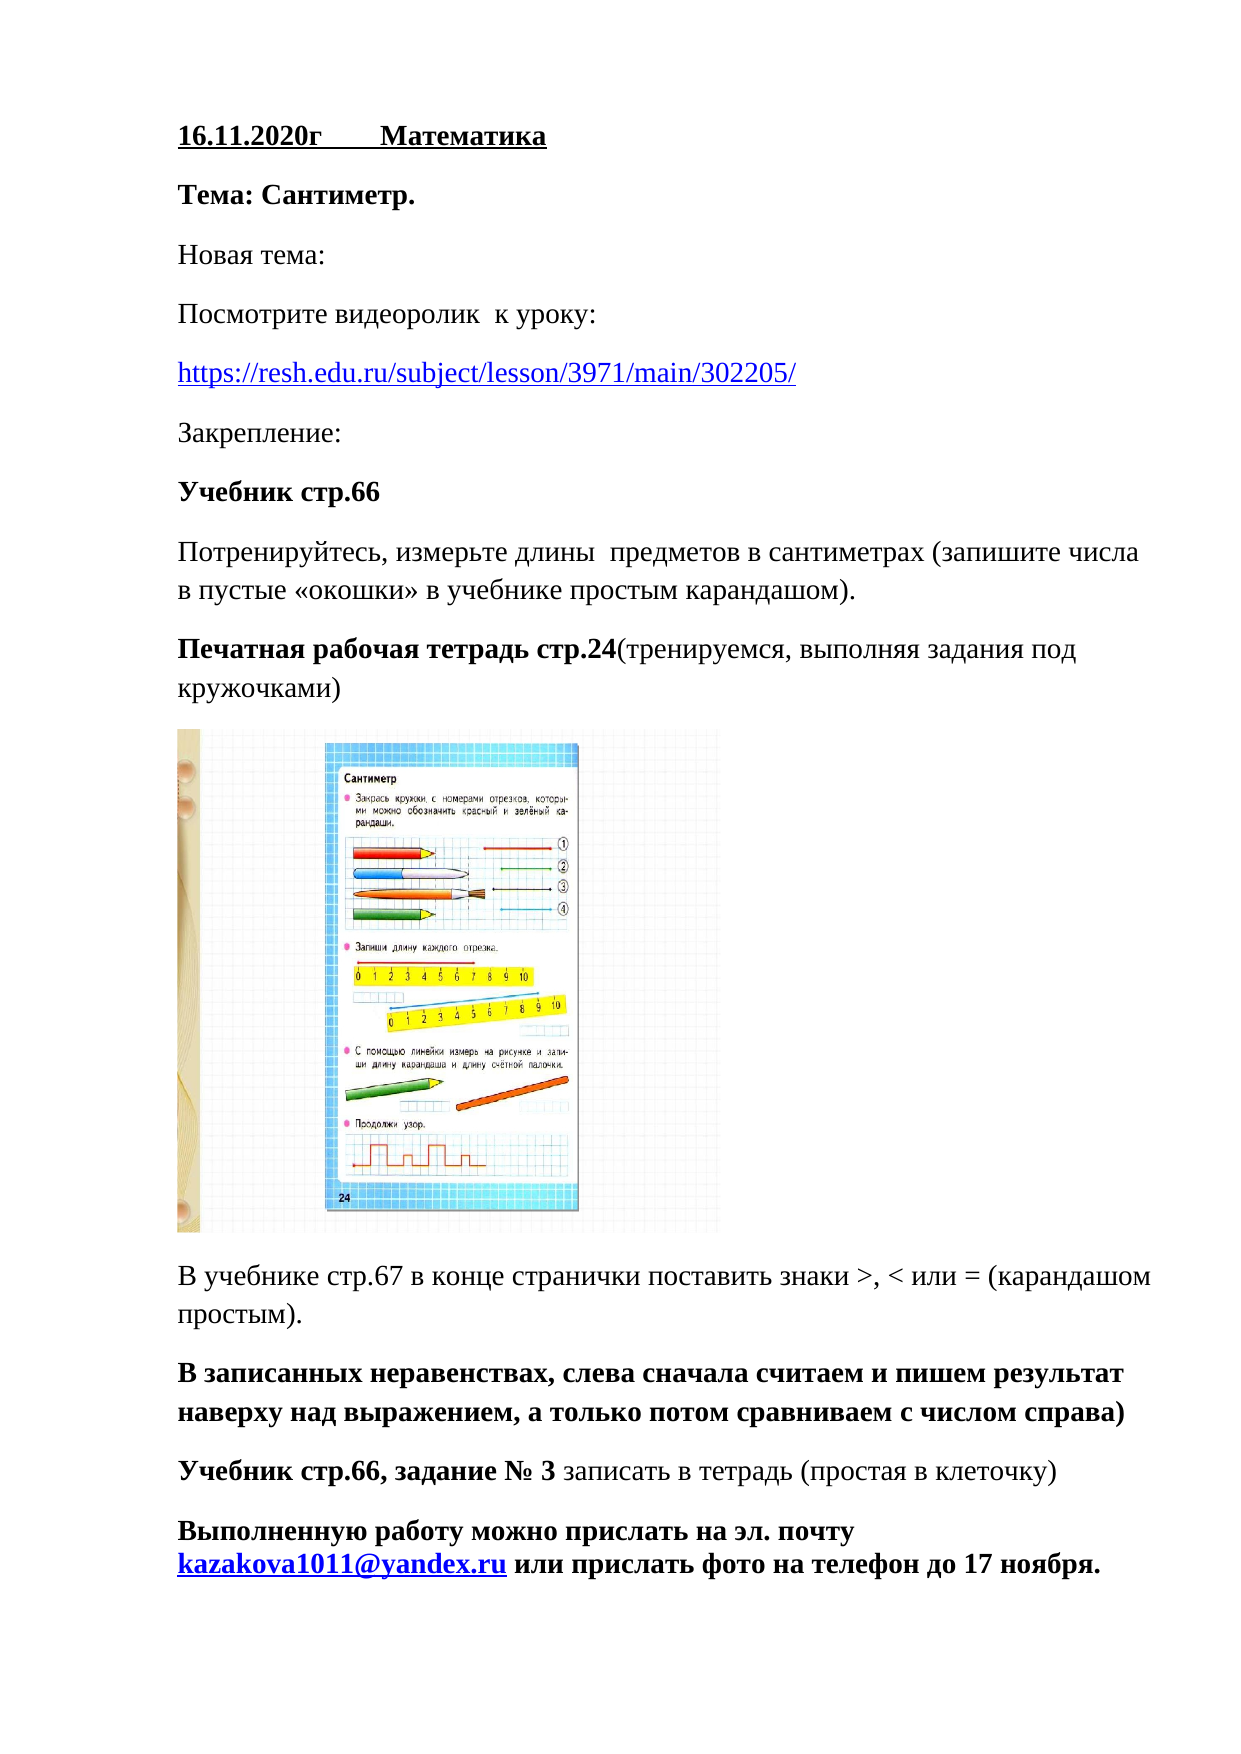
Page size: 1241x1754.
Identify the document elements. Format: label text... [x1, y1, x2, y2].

text https://resh.edu.ru/subject/lesson/3971/main/302205/ [177, 356, 1152, 389]
text В записанных неравенствах, слева сначала считаем и пишем результат наверху над выражением, а только потом сравниваем с числом справа) [177, 1356, 1152, 1428]
text Потренируйтесь, измерьте длины предметов в сантиметрах (запишите числа в пустые «окошки» в учебнике простым карандашом). [177, 534, 1152, 606]
text Учебник стр.66, задание № 3 записать в тетрадь (простая в клеточку) [177, 1453, 1152, 1487]
text Новая тема: [177, 237, 1152, 270]
text Выполненную работу можно прислать на эл. почту kazakova1011@yandex.ru или прислать фото на телефон до 17 ноября. [177, 1513, 1152, 1580]
text Тема: Сантиметр. [177, 177, 1152, 211]
text Печатная рабочая тетрадь стр.24(тренируемся, выполняя задания под кружочками) [177, 632, 1152, 704]
text Посмотрите видеоролик к уроку: [177, 296, 1152, 330]
text В учебнике стр.67 в конце странички поставить знаки >, < или = (карандашом простым). [177, 1258, 1152, 1330]
text Учебник стр.66 [177, 474, 1152, 508]
text Закрепление: [177, 415, 1152, 448]
text 16.11.2020г Математика [177, 118, 1152, 152]
picture [177, 729, 721, 1233]
